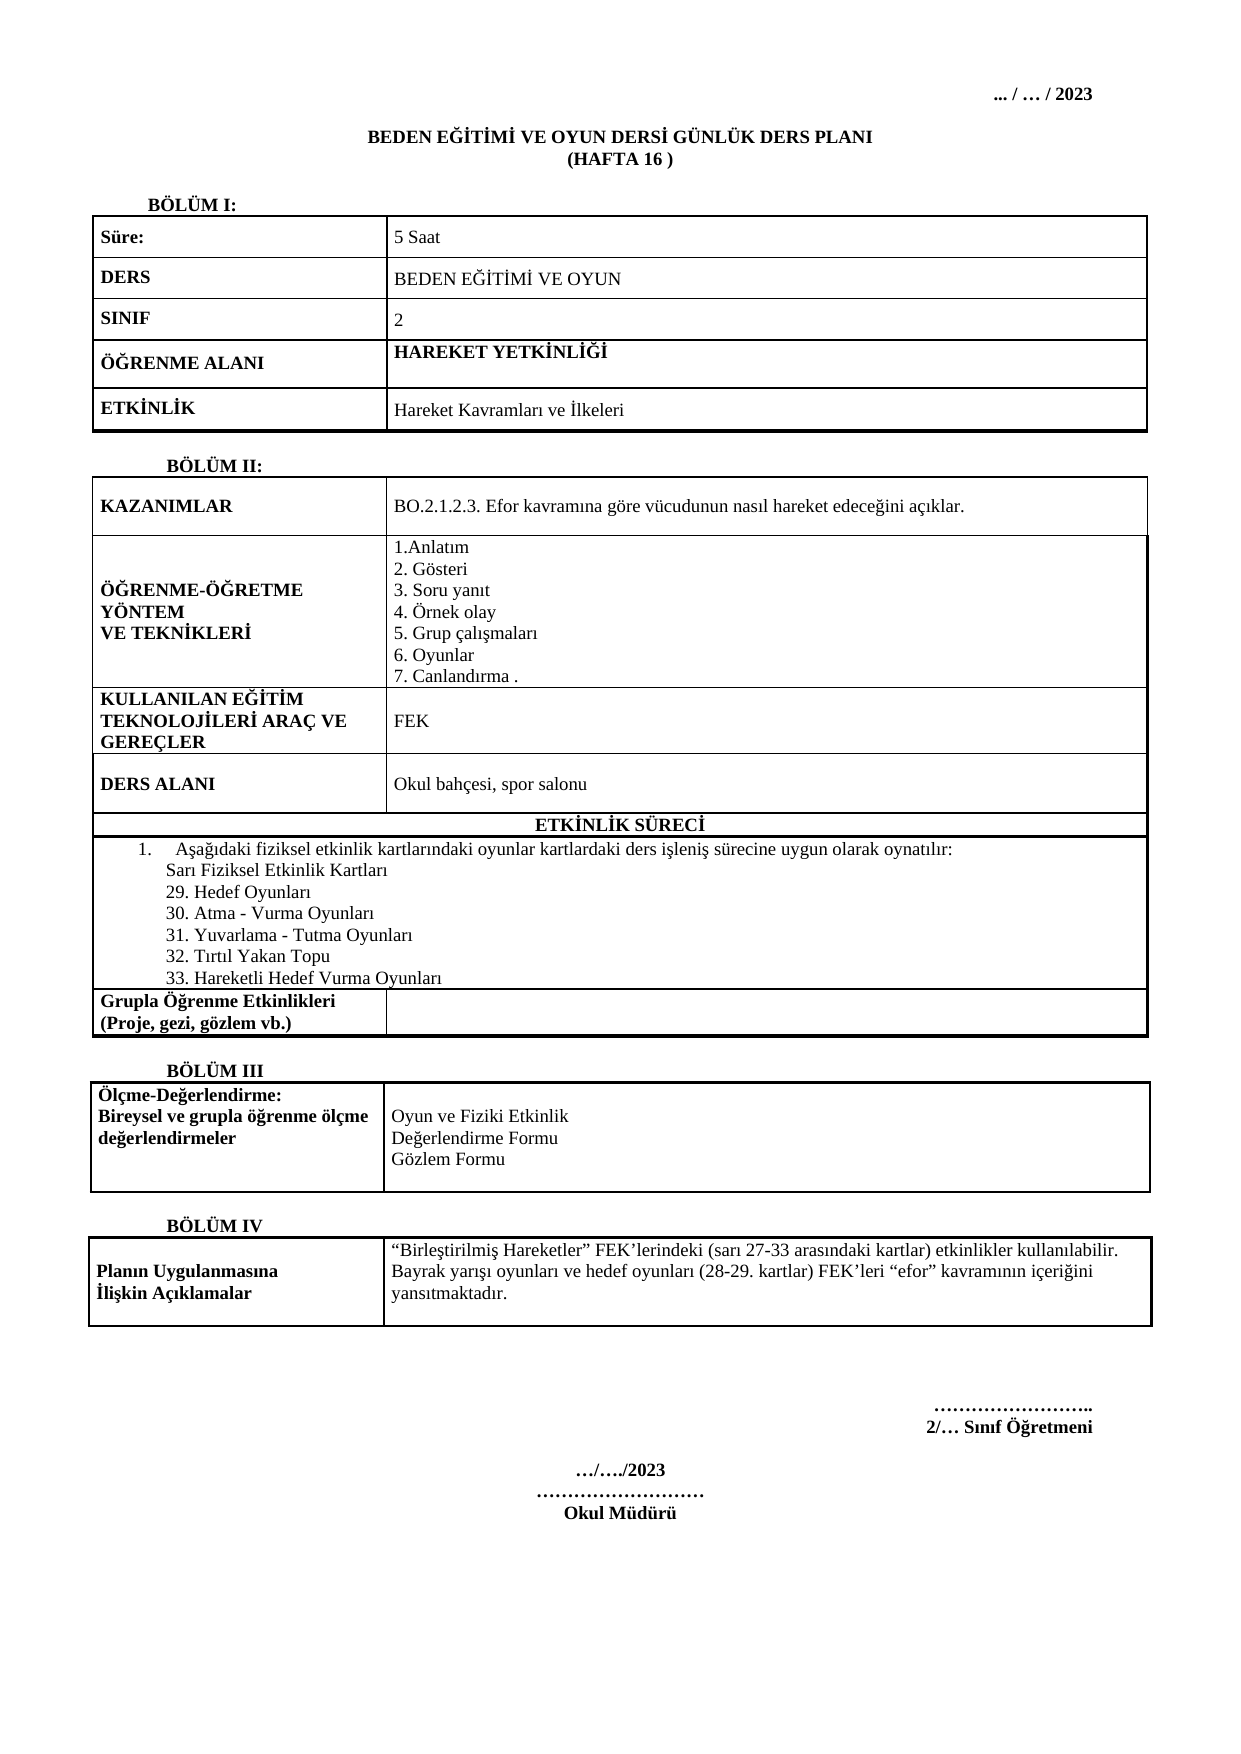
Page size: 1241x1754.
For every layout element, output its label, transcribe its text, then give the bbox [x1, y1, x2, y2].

text …/…./2023 [148, 1459, 1093, 1480]
table_cell 1.Anlatım 2. Gösteri 3. Soru yanıt 4. Örnek olay 5. Grup çalışmaları 6. Oyunlar 7. Canlandırma . [387, 536, 1146, 687]
text Okul Müdürü [148, 1502, 1093, 1523]
text BÖLÜM I: [148, 193, 1093, 215]
table_cell DERS ALANI [94, 754, 386, 812]
table_cell FEK [387, 688, 1146, 753]
text BÖLÜM II: [148, 455, 1093, 476]
table_header Oyun ve Fiziki Etkinlik Değerlendirme Formu Gözlem Formu [385, 1084, 1149, 1191]
table_cell ETKİNLİK SÜRECİ [94, 814, 1146, 835]
table_header Ölçme-Değerlendirme: Bireysel ve grupla öğrenme ölçme değerlendirmeler [92, 1084, 383, 1191]
table_cell ETKİNLİK [94, 389, 386, 429]
table_cell KULLANILAN EĞİTİM TEKNOLOJİLERİ ARAÇ VE GEREÇLER [93, 688, 386, 753]
table_header KAZANIMLAR [93, 478, 386, 535]
table_header 5 Saat [388, 217, 1146, 256]
table_cell ÖĞRENME ALANI [94, 341, 386, 387]
subtitle BÖLÜM III [148, 1060, 1093, 1081]
table_header Planın Uygulanmasına İlişkin Açıklamalar [90, 1239, 383, 1325]
table_cell Okul bahçesi, spor salonu [387, 754, 1146, 812]
text 2/… Sınıf Öğretmeni [148, 1416, 1093, 1437]
table_cell Aşağıdaki fiziksel etkinlik kartlarındaki oyunlar kartlardaki ders işleniş sürecine uygun olarak oynatılır: Sarı Fiziksel Etkinlik Kartları 29. Hedef Oyunları 30. Atma - Vurma Oyunları 31. Yuvarlama - Tutma Oyunları 32. Tırtıl Yakan Topu 33. Hareketli Hedef Vurma Oyunları [94, 838, 1146, 988]
text (HAFTA 16 ) [148, 148, 1093, 169]
table_cell 2 [388, 299, 1146, 339]
table_cell Hareket Kavramları ve İlkeleri [388, 389, 1146, 429]
table_cell DERS [94, 258, 386, 298]
table_cell HAREKET YETKİNLİĞİ [388, 341, 1146, 387]
table_cell Grupla Öğrenme Etkinlikleri (Proje, gezi, gözlem vb.) [94, 990, 386, 1033]
subtitle BÖLÜM IV [148, 1215, 1093, 1236]
table_header Süre: [94, 217, 386, 256]
text ……………………… [148, 1480, 1093, 1502]
text ... / … / 2023 [148, 83, 1093, 105]
table_cell BEDEN EĞİTİMİ VE OYUN [388, 258, 1146, 298]
table_cell SINIF [94, 299, 386, 339]
table_header BO.2.1.2.3. Efor kavramına göre vücudunun nasıl hareket edeceğini açıklar. [387, 478, 1147, 535]
table_cell [387, 990, 1146, 1033]
text …………………….. [148, 1394, 1093, 1416]
table_header “Birleştirilmiş Hareketler” FEK’lerindeki (sarı 27-33 arasındaki kartlar) etkinlikler kullanılabilir. Bayrak yarışı oyunları ve hedef oyunları (28-29. kartlar) FEK’leri “efor” kavramının içeriğini yansıtmaktadır. [385, 1239, 1150, 1325]
table_cell ÖĞRENME-ÖĞRETME YÖNTEM VE TEKNİKLERİ [93, 536, 386, 687]
text BEDEN EĞİTİMİ VE OYUN DERSİ GÜNLÜK DERS PLANI [148, 126, 1093, 148]
